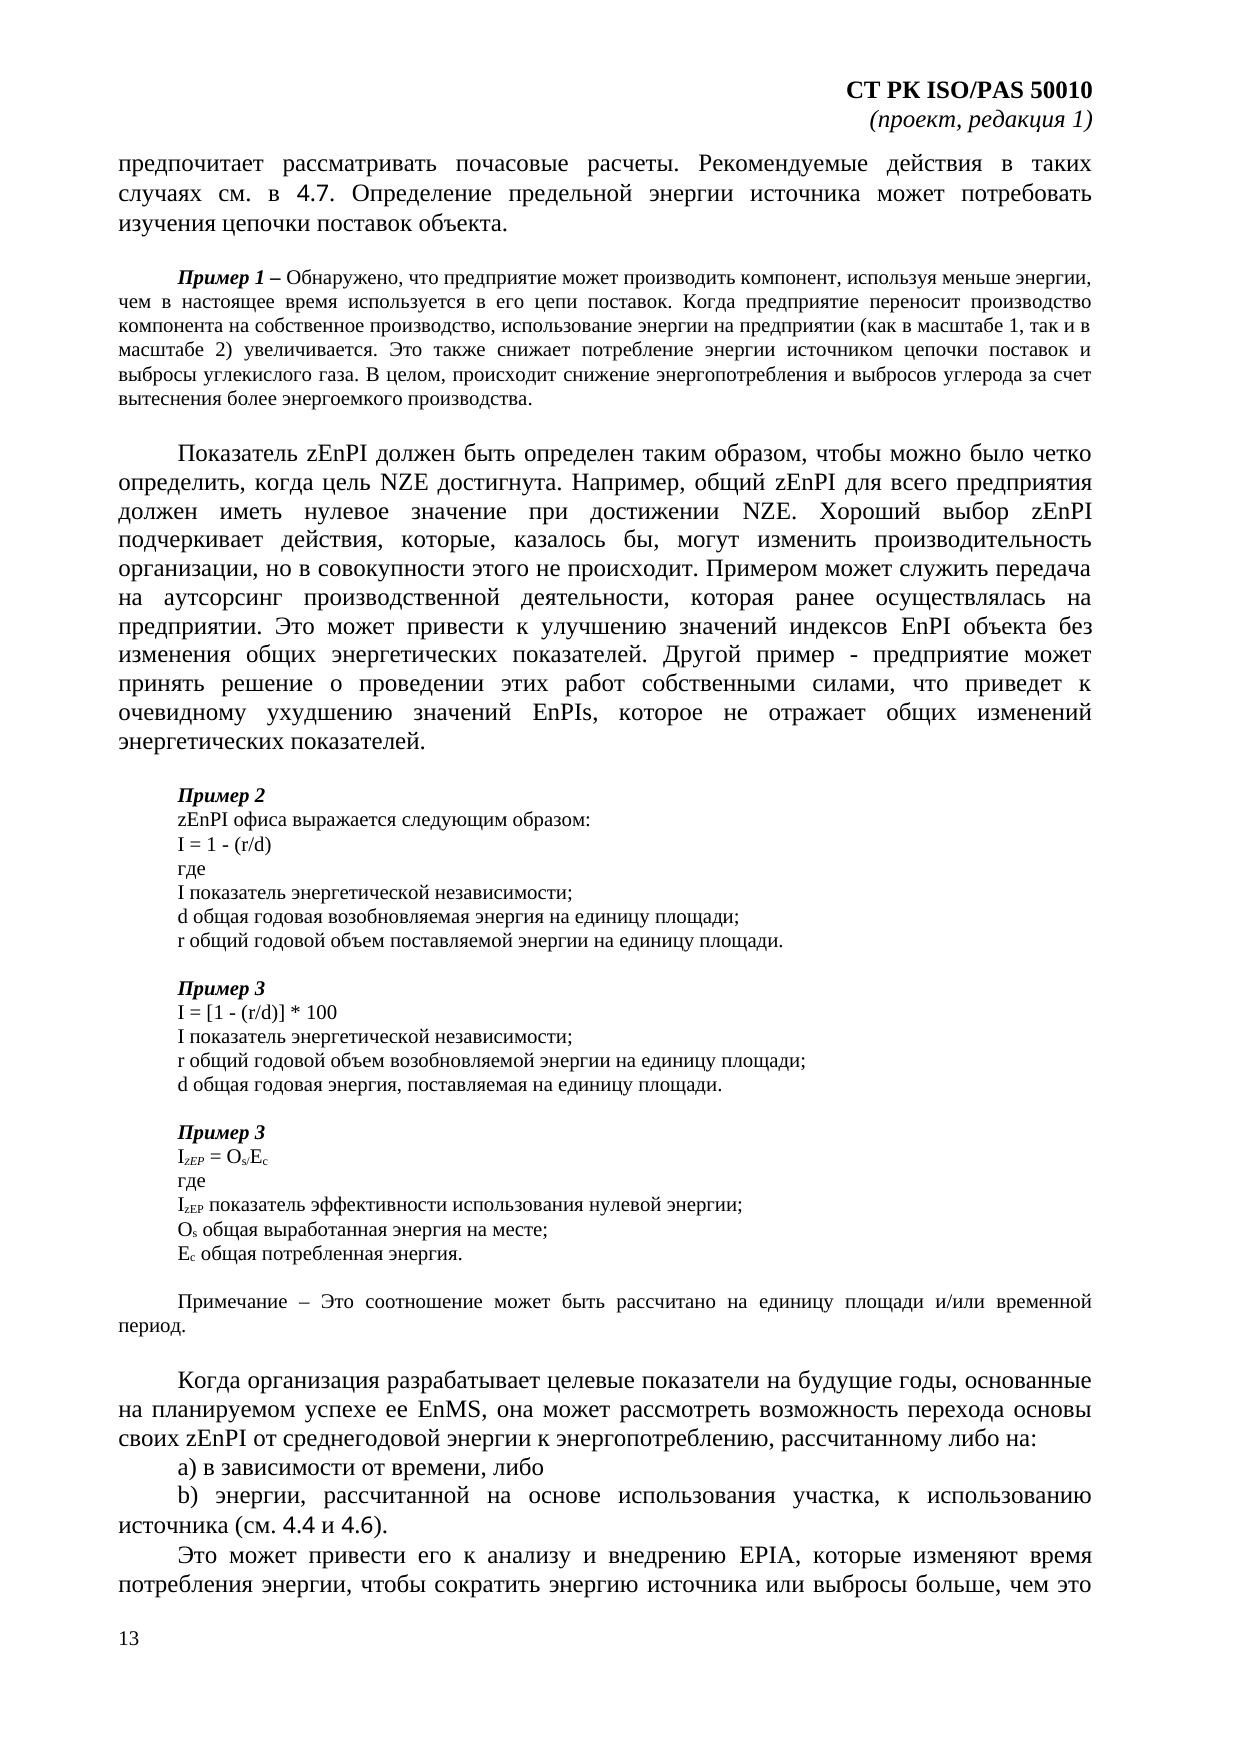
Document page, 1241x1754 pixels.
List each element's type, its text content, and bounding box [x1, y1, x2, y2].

text Ec общая потребленная энергия. [118, 1241, 1092, 1264]
text Показатель zEnPI должен быть определен таким образом, чтобы можно было четко определить, когда цель NZE достигнута. Например, общий zEnPI для всего предприятия должен иметь нулевое значение при достижении NZE. Хороший выбор zEnPI подчеркивает действия, которые, казалось бы, могут изменить производительность организации, но в совокупности этого не происходит. Примером может служить передача на аутсорсинг производственной деятельности, которая ранее осуществлялась на предприятии. Это может привести к улучшению значений индексов EnPI объекта без изменения общих энергетических показателей. Другой пример - предприятие может принять решение о проведении этих работ собственными силами, что приведет к очевидному ухудшению значений EnPIs, которое не отражает общих изменений энергетических показателей. [118, 438, 1092, 754]
text IzEP показатель эффективности использования нулевой энергии; [118, 1192, 1092, 1216]
text Пример 2 [118, 783, 1092, 807]
text r общий годовой объем поставляемой энергии на единицу площади. [118, 928, 1092, 952]
text Пример 3 [118, 976, 1092, 1000]
text I показатель энергетической независимости; [118, 879, 1092, 904]
text Пример 3 [118, 1120, 1092, 1144]
text r общий годовой объем возобновляемой энергии на единицу площади; [118, 1048, 1092, 1072]
text Когда организация разрабатывает целевые показатели на будущие годы, основанные на планируемом успехе ее EnMS, она может рассмотреть возможность перехода основы своих zEnPI от среднегодовой энергии к энергопотреблению, рассчитанному либо на: [118, 1366, 1092, 1452]
text a) в зависимости от времени, либо [118, 1452, 1092, 1481]
text b) энергии, рассчитанной на основе использования участка, к использованию источника (см. 4.4 и 4.6). [118, 1481, 1092, 1541]
text d общая годовая возобновляемая энергия на единицу площади; [118, 904, 1092, 928]
text I = 1 - (r/d) [118, 831, 1092, 856]
text Примечание – Это соотношение может быть рассчитано на единицу площади и/или временной период. [118, 1289, 1092, 1337]
text I = [1 - (r/d)] * 100 [118, 1000, 1092, 1024]
text Os общая выработанная энергия на месте; [118, 1216, 1092, 1241]
text zEnPI офиса выражается следующим образом: [118, 807, 1092, 831]
text Пример 1 – Обнаружено, что предприятие может производить компонент, используя меньше энергии, чем в настоящее время используется в его цепи поставок. Когда предприятие переносит производство компонента на собственное производство, использование энергии на предприятии (как в масштабе 1, так и в масштабе 2) увеличивается. Это также снижает потребление энергии источником цепочки поставок и выбросы углекислого газа. В целом, происходит снижение энергопотребления и выбросов углерода за счет вытеснения более энергоемкого производства. [118, 265, 1092, 409]
text где [118, 1168, 1092, 1192]
text где [118, 856, 1092, 879]
text I показатель энергетической независимости; [118, 1024, 1092, 1048]
text IzEP = Os/Ec [118, 1144, 1092, 1168]
text d общая годовая энергия, поставляемая на единицу площади. [118, 1072, 1092, 1096]
